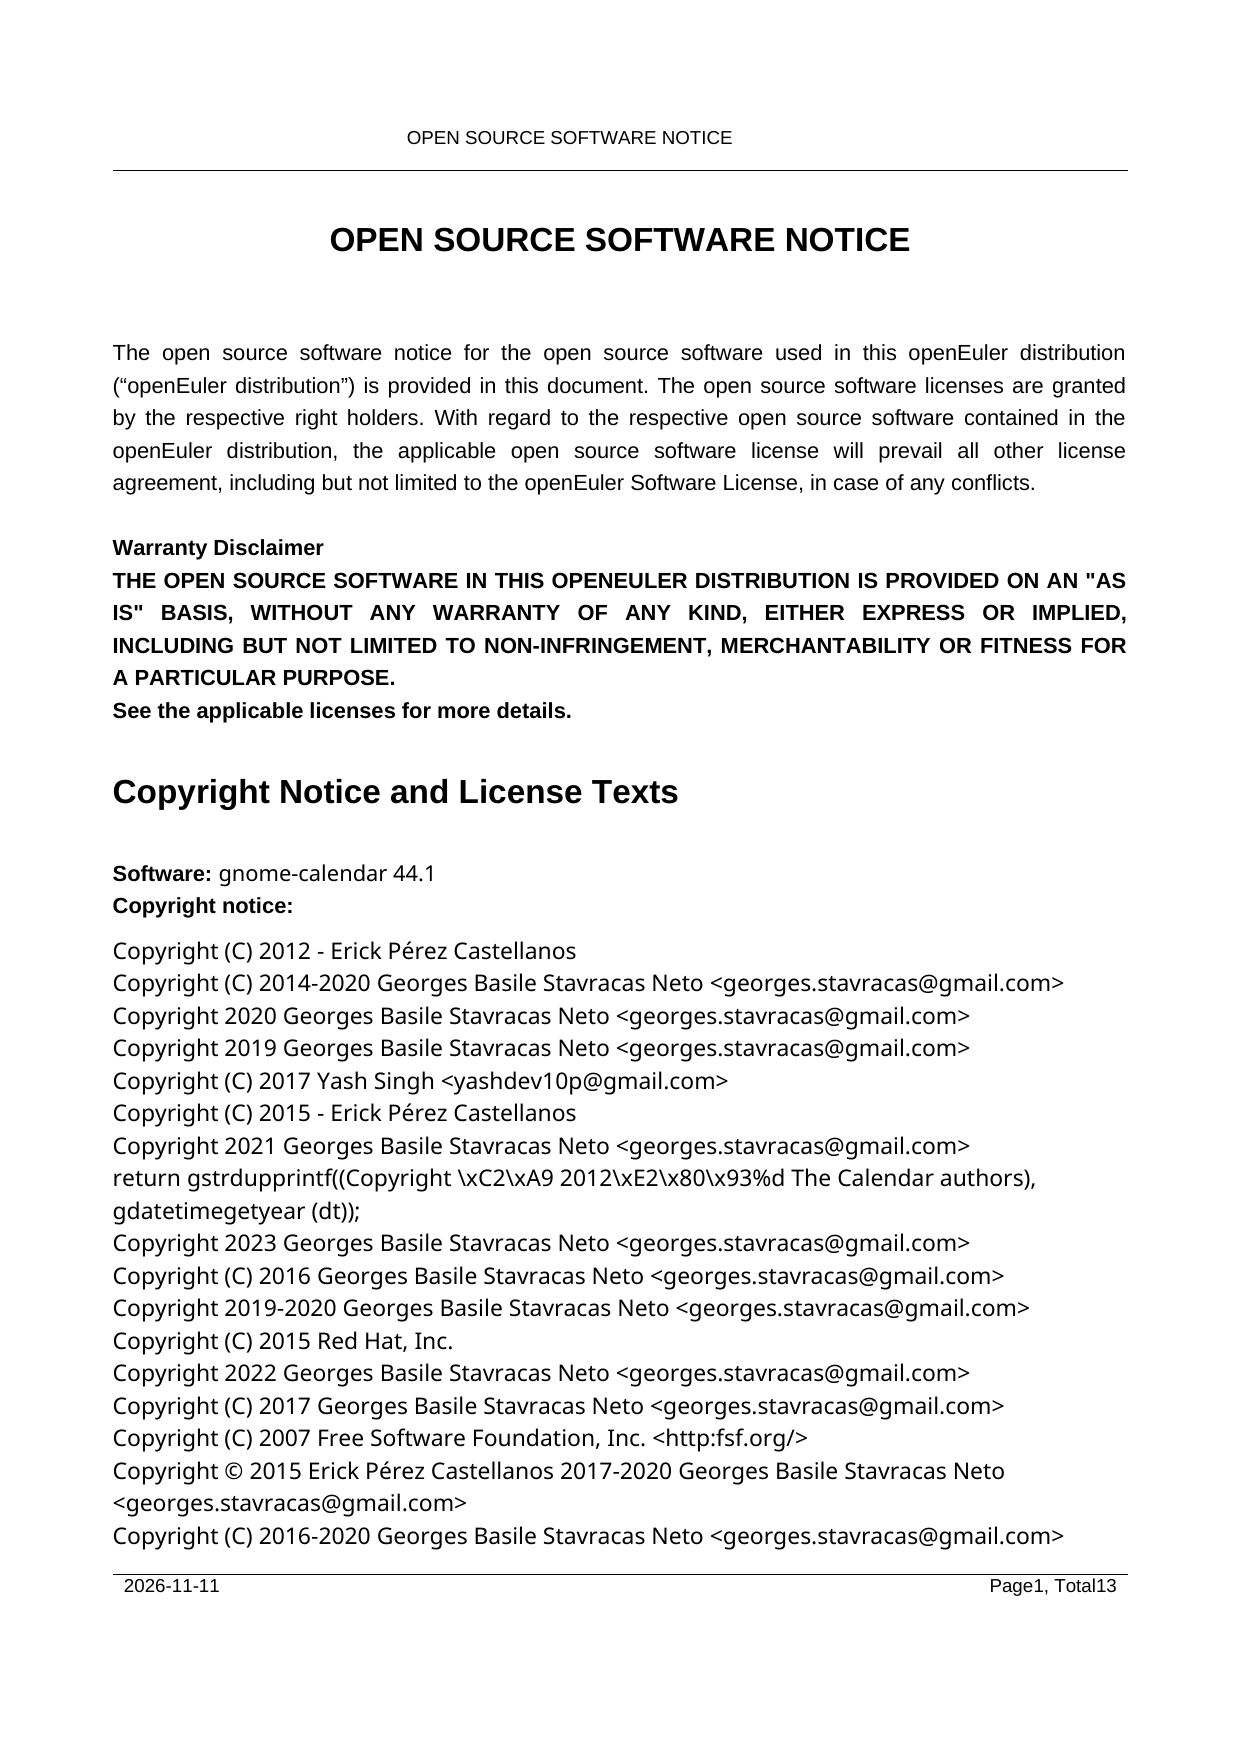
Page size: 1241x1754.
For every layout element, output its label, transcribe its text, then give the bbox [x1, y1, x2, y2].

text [112, 934, 1128, 1551]
text OPEN SOURCE SOFTWARE NOTICE [112, 206, 1128, 271]
text The open source software notice for the open source software used in this openEuler distribution (“openEuler distribution”) is provided in this document. The open source software licenses are granted by the respective right holders. With regard to the respective open source software contained in the openEuler distribution, the applicable open source software license will prevail all other license agreement, including but not limited to the openEuler Software License, in case of any conflicts. [112, 336, 1128, 499]
text Warranty Disclaimer [112, 531, 1128, 564]
text Copyright notice: [112, 889, 1128, 921]
title Software: gnome-calendar 44.1 [112, 856, 1128, 889]
text THE OPEN SOURCE SOFTWARE IN THIS OPENEULER DISTRIBUTION IS PROVIDED ON AN "AS IS" BASIS, WITHOUT ANY WARRANTY OF ANY KIND, EITHER EXPRESS OR IMPLIED, INCLUDING BUT NOT LIMITED TO NON-INFRINGEMENT, MERCHANTABILITY OR FITNESS FOR A PARTICULAR PURPOSE. See the applicable licenses for more details. [112, 564, 1128, 726]
text Copyright Notice and License Texts [112, 759, 1128, 824]
